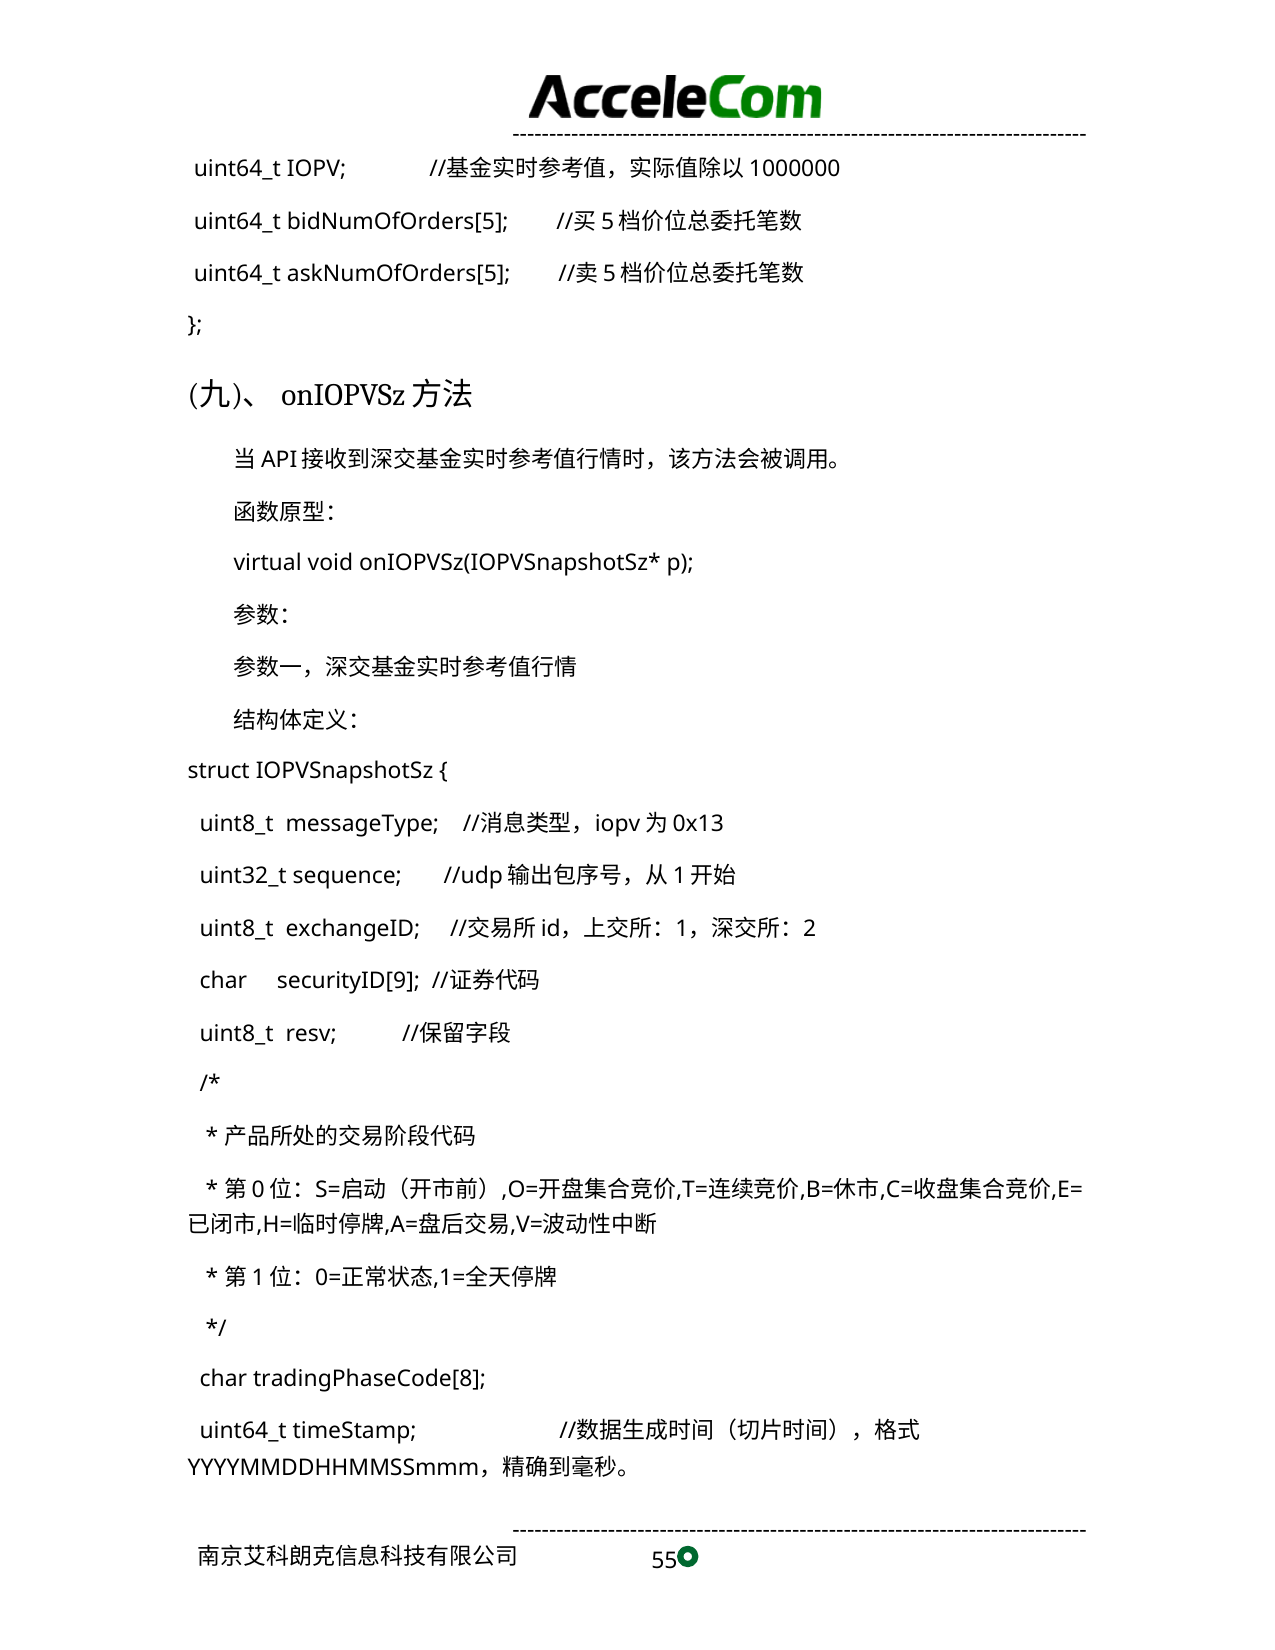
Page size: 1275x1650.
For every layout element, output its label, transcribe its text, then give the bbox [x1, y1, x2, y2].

text 当API接收到深交基金实时参考值行情时，该方法会被调用。 [187, 441, 1087, 474]
text /* [187, 1067, 1087, 1099]
text 结构体定义： [187, 701, 1087, 735]
text struct IOPVSnapshotSz { [187, 754, 1087, 785]
list onIOPVSz方法 [187, 369, 1087, 414]
text uint8_t exchangeID; //交易所id，上交所：1，深交所：2 [187, 909, 1087, 943]
text uint8_t resv; //保留字段 [187, 1015, 1087, 1048]
text 函数原型： [187, 493, 1087, 527]
text uint64_t IOPV; //基金实时参考值，实际值除以1000000 [187, 150, 1087, 183]
text 参数一，深交基金实时参考值行情 [187, 649, 1087, 682]
text virtual void onIOPVSz(IOPVSnapshotSz* p); [187, 546, 1087, 577]
text char tradingPhaseCode[8]; [187, 1362, 1087, 1393]
text uint64_t askNumOfOrders[5]; //卖5档价位总委托笔数 [187, 255, 1087, 288]
text */ [187, 1312, 1087, 1343]
picture [528, 75, 822, 118]
text uint64_t bidNumOfOrders[5]; //买5档价位总委托笔数 [187, 203, 1087, 236]
text * 第0位：S=启动（开市前）,O=开盘集合竞价,T=连续竞价,B=休市,C=收盘集合竞价,E=已闭市,H=临时停牌,A=盘后交易,V=波动性中断 [187, 1170, 1087, 1240]
text uint8_t messageType; //消息类型，iopv为0x13 [187, 804, 1087, 838]
text * 第1位：0=正常状态,1=全天停牌 [187, 1259, 1087, 1292]
text }; [187, 308, 1087, 339]
text 参数： [187, 596, 1087, 630]
text char securityID[9]; //证券代码 [187, 962, 1087, 996]
text * 产品所处的交易阶段代码 [187, 1118, 1087, 1151]
text uint32_t sequence; //udp输出包序号，从1开始 [187, 857, 1087, 890]
text uint64_t timeStamp; //数据生成时间（切片时间），格式YYYYMMDDHHMMSSmmm，精确到毫秒。 [187, 1412, 1087, 1482]
